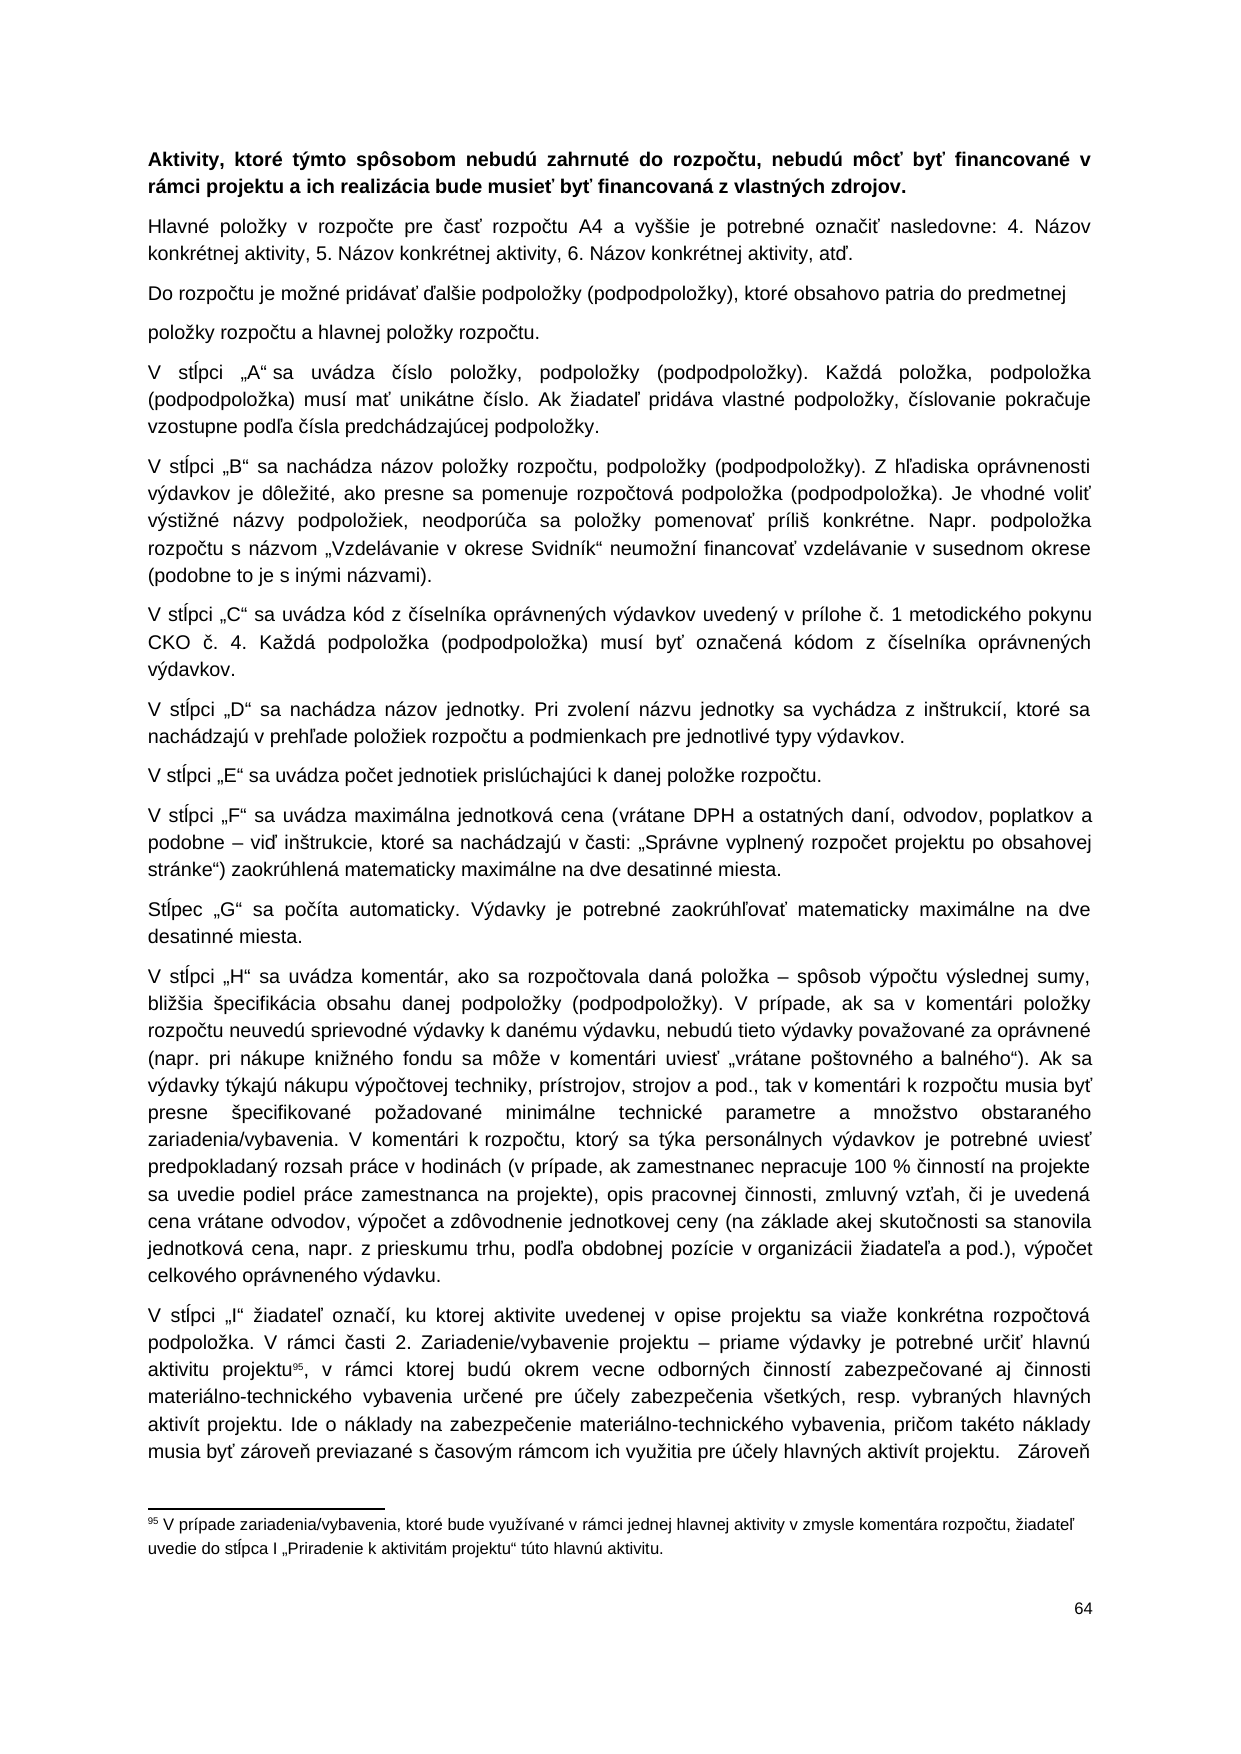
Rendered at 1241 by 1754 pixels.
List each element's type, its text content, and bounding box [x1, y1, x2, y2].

text V stĺpci „A“ sa uvádza číslo položky, podpoložky (podpodpoložky). Každá položka, podpoložka (podpodpoložka) musí mať unikátne číslo. Ak žiadateľ pridáva vlastné podpoložky, číslovanie pokračuje vzostupne podľa čísla predchádzajúcej podpoložky. [148, 361, 1092, 438]
text V stĺpci „H“ sa uvádza komentár, ako sa rozpočtovala daná položka – spôsob výpočtu výslednej sumy, bližšia špecifikácia obsahu danej podpoložky (podpodpoložky). V prípade, ak sa v komentári položky rozpočtu neuvedú sprievodné výdavky k danému výdavku, nebudú tieto výdavky považované za oprávnené (napr. pri nákupe knižného fondu sa môže v komentári uviesť „vrátane poštovného a balného“). Ak sa výdavky týkajú nákupu výpočtovej techniky, prístrojov, strojov a pod., tak v komentári k rozpočtu musia byť presne špecifikované požadované minimálne technické parametre a množstvo obstaraného zariadenia/vybavenia. V komentári k rozpočtu, ktorý sa týka personálnych výdavkov je potrebné uviesť predpokladaný rozsah práce v hodinách (v prípade, ak zamestnanec nepracuje 100 % činností na projekte sa uvedie podiel práce zamestnanca na projekte), opis pracovnej činnosti, zmluvný vzťah, či je uvedená cena vrátane odvodov, výpočet a zdôvodnenie jednotkovej ceny (na základe akej skutočnosti sa stanovila jednotková cena, napr. z prieskumu trhu, podľa obdobnej pozície v organizácii žiadateľa a pod.), výpočet celkového oprávneného výdavku. [148, 965, 1092, 1287]
text V stĺpci „F“ sa uvádza maximálna jednotková cena (vrátane DPH a ostatných daní, odvodov, poplatkov a podobne – viď inštrukcie, ktoré sa nachádzajú v časti: „Správne vyplnený rozpočet projektu po obsahovej stránke“) zaokrúhlená matematicky maximálne na dve desatinné miesta. [148, 804, 1092, 881]
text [148, 1304, 1092, 1462]
text V stĺpci „E“ sa uvádza počet jednotiek prislúchajúci k danej položke rozpočtu. [148, 764, 1092, 787]
text V stĺpci „D“ sa nachádza názov jednotky. Pri zvolení názvu jednotky sa vychádza z inštrukcií, ktoré sa nachádzajú v prehľade položiek rozpočtu a podmienkach pre jednotlivé typy výdavkov. [148, 697, 1092, 747]
text Stĺpec „G“ sa počíta automaticky. Výdavky je potrebné zaokrúhľovať matematicky maximálne na dve desatinné miesta. [148, 898, 1092, 948]
text položky rozpočtu a hlavnej položky rozpočtu. [148, 321, 1092, 344]
text V stĺpci „C“ sa uvádza kód z číselníka oprávnených výdavkov uvedený v prílohe č. 1 metodického pokynu CKO č. 4. Každá podpoložka (podpodpoložka) musí byť označená kódom z číselníka oprávnených výdavkov. [148, 603, 1092, 680]
text Do rozpočtu je možné pridávať ďalšie podpoložky (podpodpoložky), ktoré obsahovo patria do predmetnej [148, 281, 1092, 304]
text Aktivity, ktoré týmto spôsobom nebudú zahrnuté do rozpočtu, nebudú môcť byť financované v rámci projektu a ich realizácia bude musieť byť financovaná z vlastných zdrojov. [148, 148, 1092, 198]
text Hlavné položky v rozpočte pre časť rozpočtu A4 a vyššie je potrebné označiť nasledovne: 4. Názov konkrétnej aktivity, 5. Názov konkrétnej aktivity, 6. Názov konkrétnej aktivity, atď. [148, 214, 1092, 264]
text V stĺpci „B“ sa nachádza názov položky rozpočtu, podpoložky (podpodpoložky). Z hľadiska oprávnenosti výdavkov je dôležité, ako presne sa pomenuje rozpočtová podpoložka (podpodpoložka). Je vhodné voliť výstižné názvy podpoložiek, neodporúča sa položky pomenovať príliš konkrétne. Napr. podpoložka rozpočtu s názvom „Vzdelávanie v okrese Svidník“ neumožní financovať vzdelávanie v susednom okrese (podobne to je s inými názvami). [148, 455, 1092, 586]
